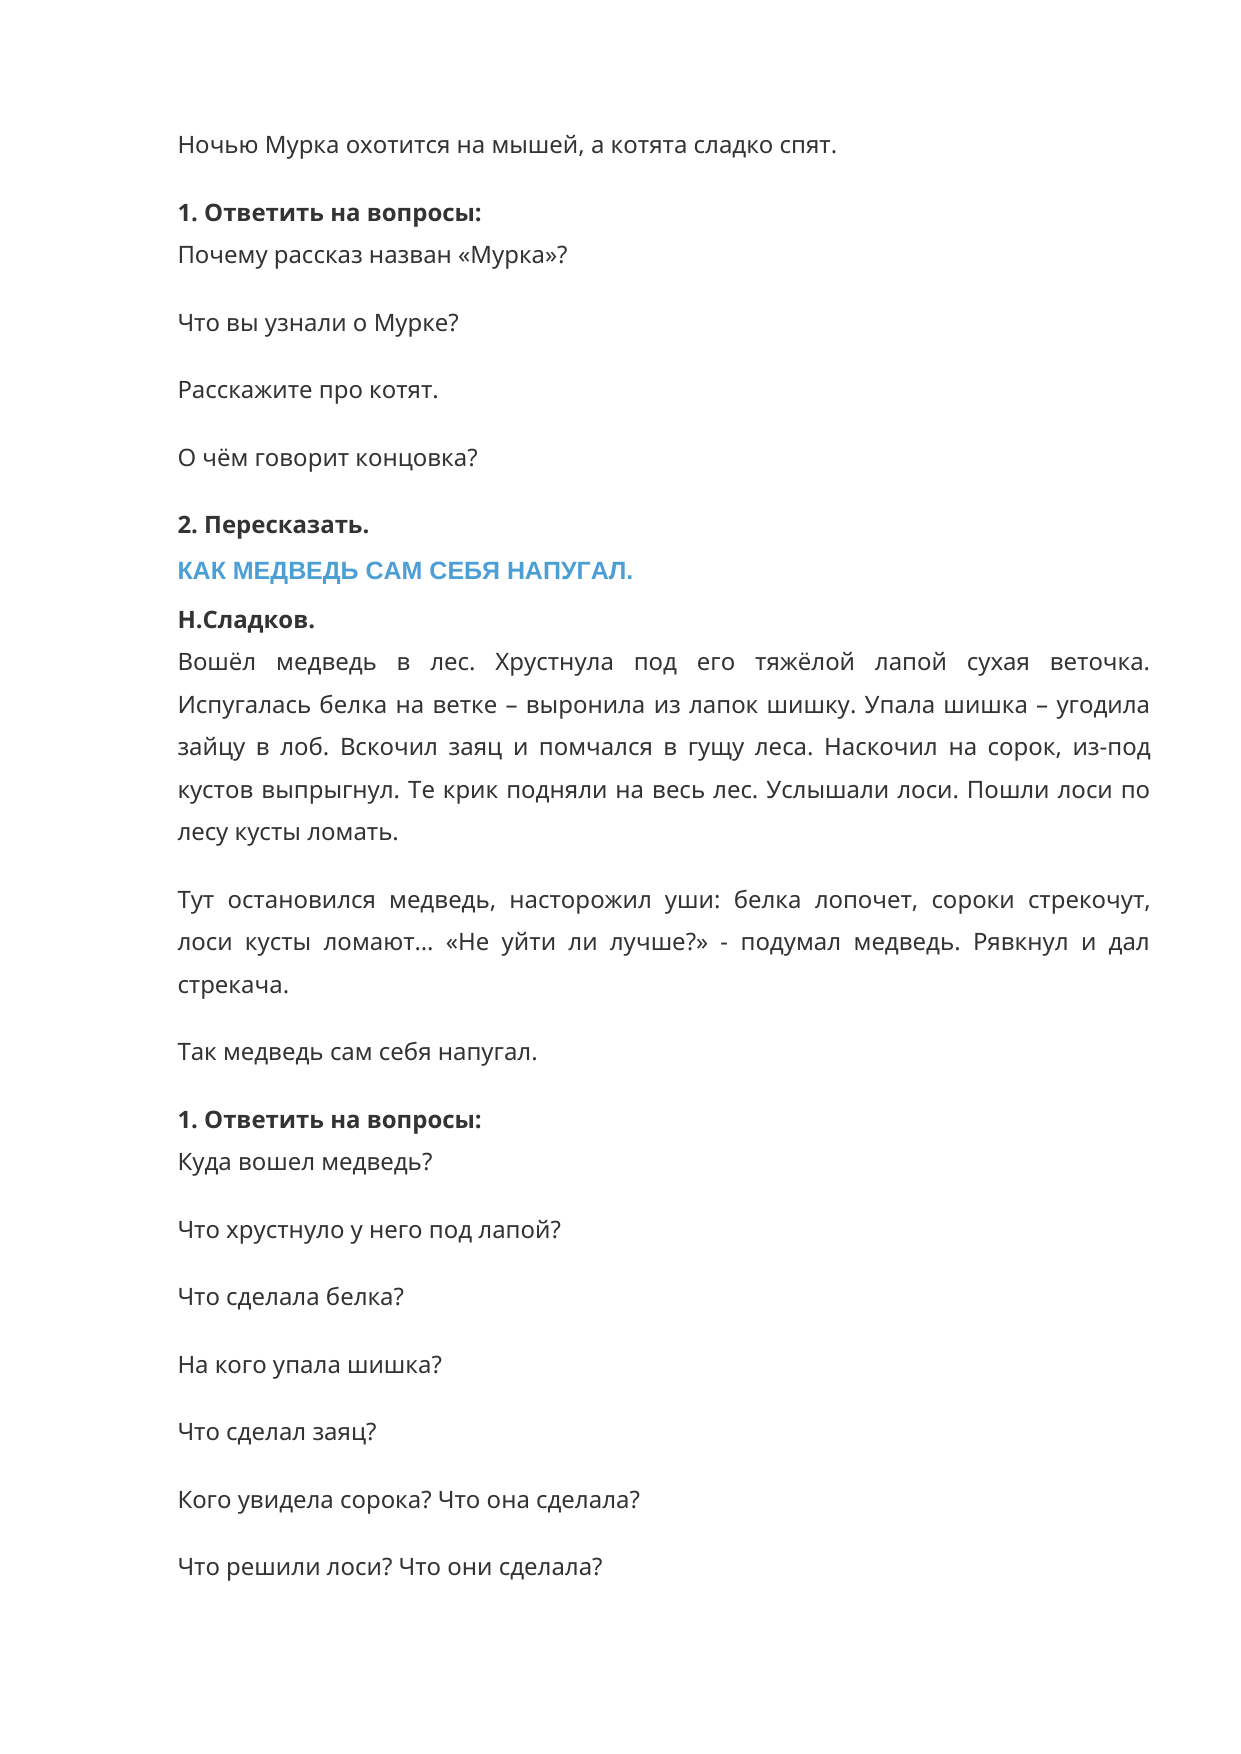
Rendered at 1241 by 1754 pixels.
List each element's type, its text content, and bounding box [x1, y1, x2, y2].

text Что вы узнали о Мурке? [177, 296, 1152, 338]
text Что сделал заяц? [177, 1405, 1152, 1448]
text На кого упала шишка? [177, 1338, 1152, 1380]
text Почему рассказ назван «Мурка»? [177, 228, 1152, 271]
text Расскажите про котят. [177, 363, 1152, 406]
text Что решили лоси? Что они сделала? [177, 1540, 1152, 1583]
text Н.Сладков. [177, 593, 1152, 635]
text КАК МЕДВЕДЬ САМ СЕБЯ НАПУГАЛ. [177, 556, 1152, 585]
text О чём говорит концовка? [177, 431, 1152, 473]
text 2. Пересказать. [177, 498, 1152, 541]
text Кого увидела сорока? Что она сделала? [177, 1473, 1152, 1515]
text Ночью Мурка охотится на мышей, а котята сладко спят. [177, 118, 1152, 161]
text Куда вошел медведь? [177, 1135, 1152, 1178]
text 1. Ответить на вопросы: [177, 1093, 1152, 1135]
text Тут остановился медведь, насторожил уши: белка лопочет, сороки стрекочут, лоси кусты ломают… «Не уйти ли лучше?» - подумал медведь. Рявкнул и дал стрекача. [177, 873, 1152, 1000]
text Что сделала белка? [177, 1270, 1152, 1313]
text 1. Ответить на вопросы: [177, 186, 1152, 228]
text Вошёл медведь в лес. Хрустнула под его тяжёлой лапой сухая веточка. Испугалась белка на ветке – выронила из лапок шишку. Упала шишка – угодила зайцу в лоб. Вскочил заяц и помчался в гущу леса. Наскочил на сорок, из-под кустов выпрыгнул. Те крик подняли на весь лес. Услышали лоси. Пошли лоси по лесу кусты ломать. [177, 635, 1152, 848]
text Что хрустнуло у него под лапой? [177, 1203, 1152, 1245]
text Так медведь сам себя напугал. [177, 1025, 1152, 1068]
